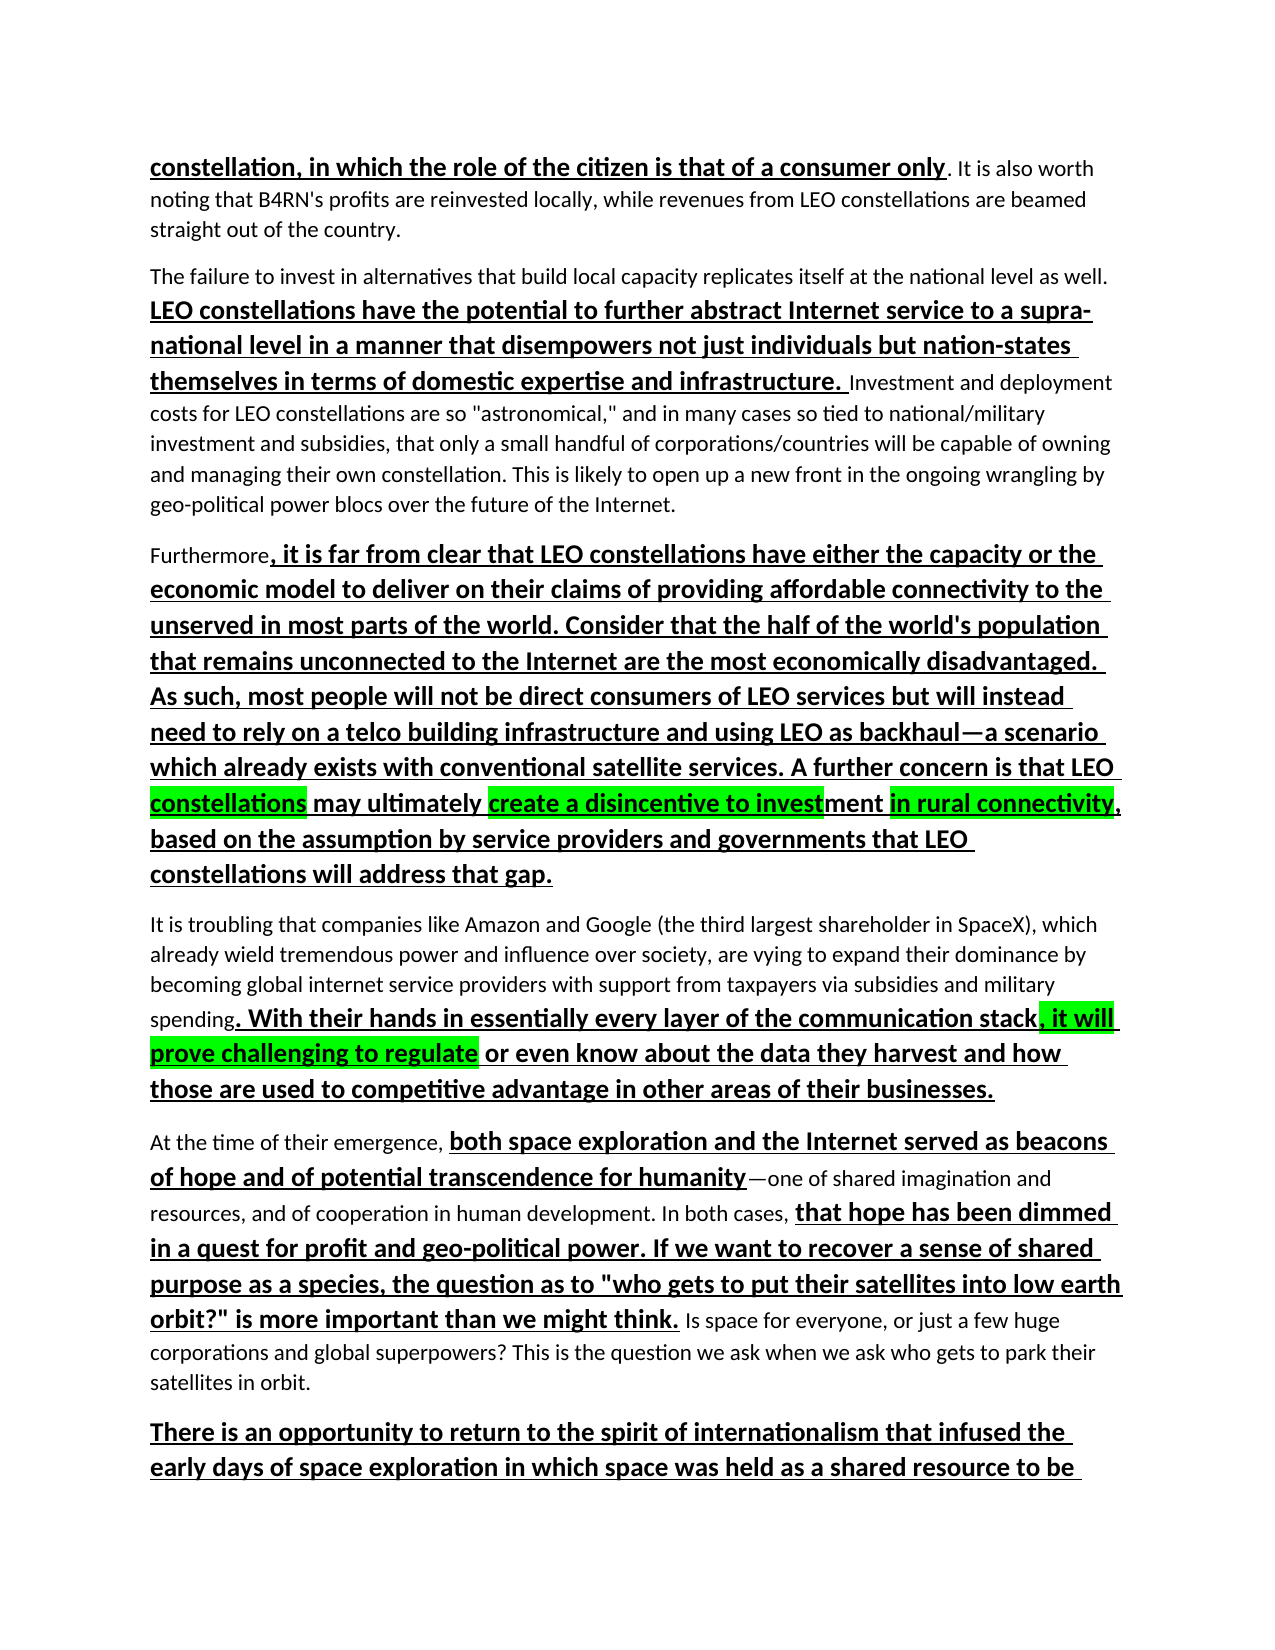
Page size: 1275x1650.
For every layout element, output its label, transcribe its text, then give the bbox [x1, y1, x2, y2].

text At the time of their emergence, both space exploration and the Internet served as beacons of hope and of potential transcendence for humanity—one of shared imagination and resources, and of cooperation in human development. In both cases, that hope has been dimmed in a quest for profit and geo-political power. If we want to recover a sense of shared purpose as a species, the question as to "who gets to put their satellites into low earth orbit?" is more important than we might think. Is space for everyone, or just a few huge corporations and global superpowers? This is the question we ask when we ask who gets to park their satellites in orbit. [150, 1124, 1125, 1396]
text It is troubling that companies like Amazon and Google (the third largest shareholder in SpaceX), which already wield tremendous power and influence over society, are vying to expand their dominance by becoming global internet service providers with support from taxpayers via subsidies and military spending. With their hands in essentially every layer of the communication stack, it will prove challenging to regulate or even know about the data they harvest and how those are used to competitive advantage in other areas of their businesses. [150, 910, 1125, 1105]
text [150, 150, 1125, 243]
text The failure to invest in alternatives that build local capacity replicates itself at the national level as well. LEO constellations have the potential to further abstract Internet service to a supra-national level in a manner that disempowers not just individuals but nation-states themselves in terms of domestic expertise and infrastructure. Investment and deployment costs for LEO constellations are so "astronomical," and in many cases so tied to national/military investment and subsidies, that only a small handful of corporations/countries will be capable of owning and managing their own constellation. This is likely to open up a new front in the ongoing wrangling by geo-political power blocs over the future of the Internet. [150, 262, 1125, 518]
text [150, 1415, 1125, 1483]
text Furthermore, it is far from clear that LEO constellations have either the capacity or the economic model to deliver on their claims of providing affordable connectivity to the unserved in most parts of the world. Consider that the half of the world's population that remains unconnected to the Internet are the most economically disadvantaged. As such, most people will not be direct consumers of LEO services but will instead need to rely on a telco building infrastructure and using LEO as backhaul—a scenario which already exists with conventional satellite services. A further concern is that LEO constellations may ultimately create a disincentive to investment in rural connectivity, based on the assumption by service providers and governments that LEO constellations will address that gap. [150, 537, 1125, 891]
